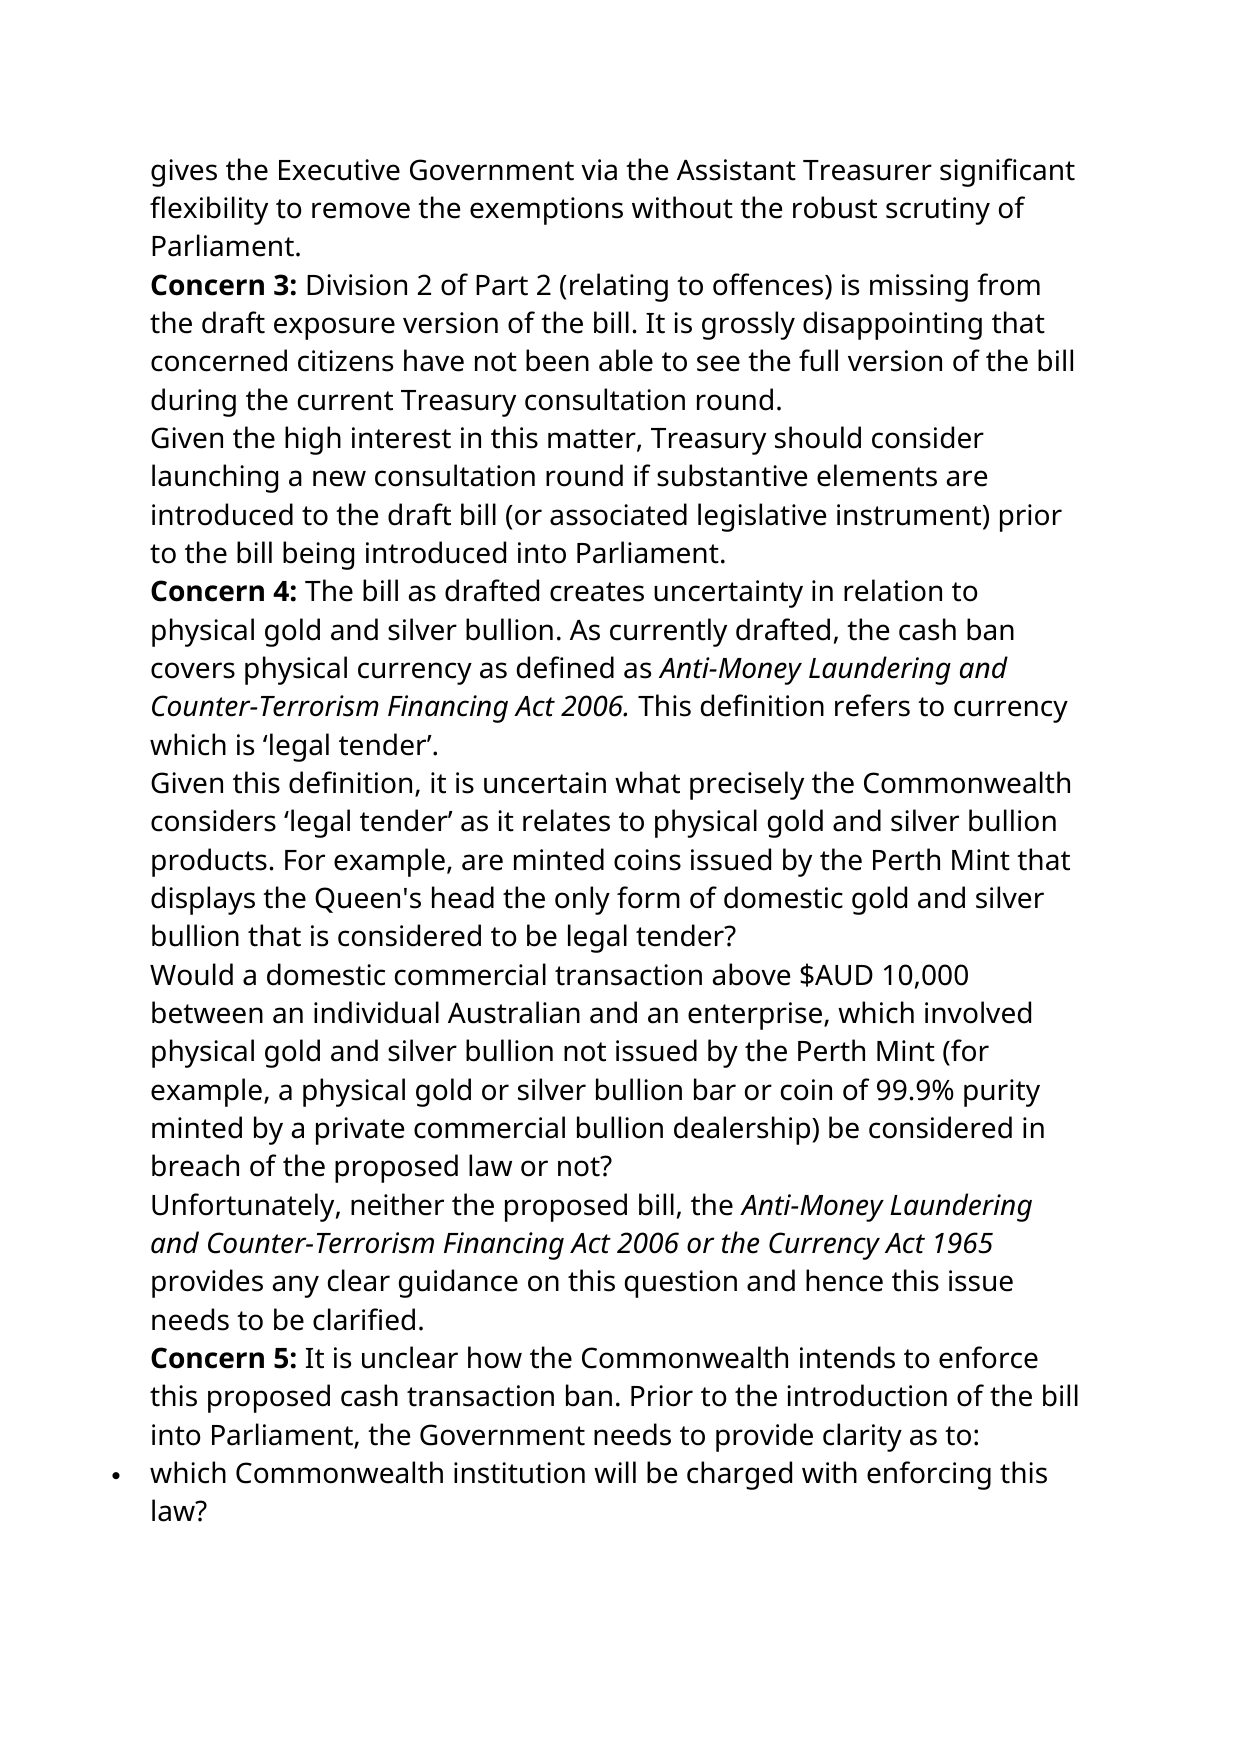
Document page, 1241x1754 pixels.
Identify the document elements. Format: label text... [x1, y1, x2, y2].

text Would a domestic commercial transaction above $AUD 10,000 between an individual Australian and an enterprise, which involved physical gold and silver bullion not issued by the Perth Mint (for example, a physical gold or silver bullion bar or coin of 99.9% purity minted by a private commercial bullion dealership) be considered in breach of the proposed law or not? [150, 955, 1090, 1185]
text Concern 4: The bill as drafted creates uncertainty in relation to physical gold and silver bullion. As currently drafted, the cash ban covers physical currency as defined as Anti-Money Laundering and Counter-Terrorism Financing Act 2006. This definition refers to currency which is ‘legal tender’. [150, 572, 1090, 763]
list which Commonwealth institution will be charged with enforcing this law? [112, 1453, 1090, 1530]
text Concern 3: Division 2 of Part 2 (relating to offences) is missing from the draft exposure version of the bill. It is grossly disappointing that concerned citizens have not been able to see the full version of the bill during the current Treasury consultation round. [150, 265, 1090, 418]
text Given this definition, it is uncertain what precisely the Commonwealth considers ‘legal tender’ as it relates to physical gold and silver bullion products. For example, are minted coins issued by the Perth Mint that displays the Queen's head the only form of domestic gold and silver bullion that is considered to be legal tender? [150, 763, 1090, 955]
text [150, 150, 1090, 265]
text Given the high interest in this matter, Treasury should consider launching a new consultation round if substantive elements are introduced to the draft bill (or associated legislative instrument) prior to the bill being introduced into Parliament. [150, 418, 1090, 572]
text Concern 5: It is unclear how the Commonwealth intends to enforce this proposed cash transaction ban. Prior to the introduction of the bill into Parliament, the Government needs to provide clarity as to: [150, 1338, 1090, 1453]
text Unfortunately, neither the proposed bill, the Anti-Money Laundering and Counter-Terrorism Financing Act 2006 or the Currency Act 1965 provides any clear guidance on this question and hence this issue needs to be clarified. [150, 1185, 1090, 1338]
